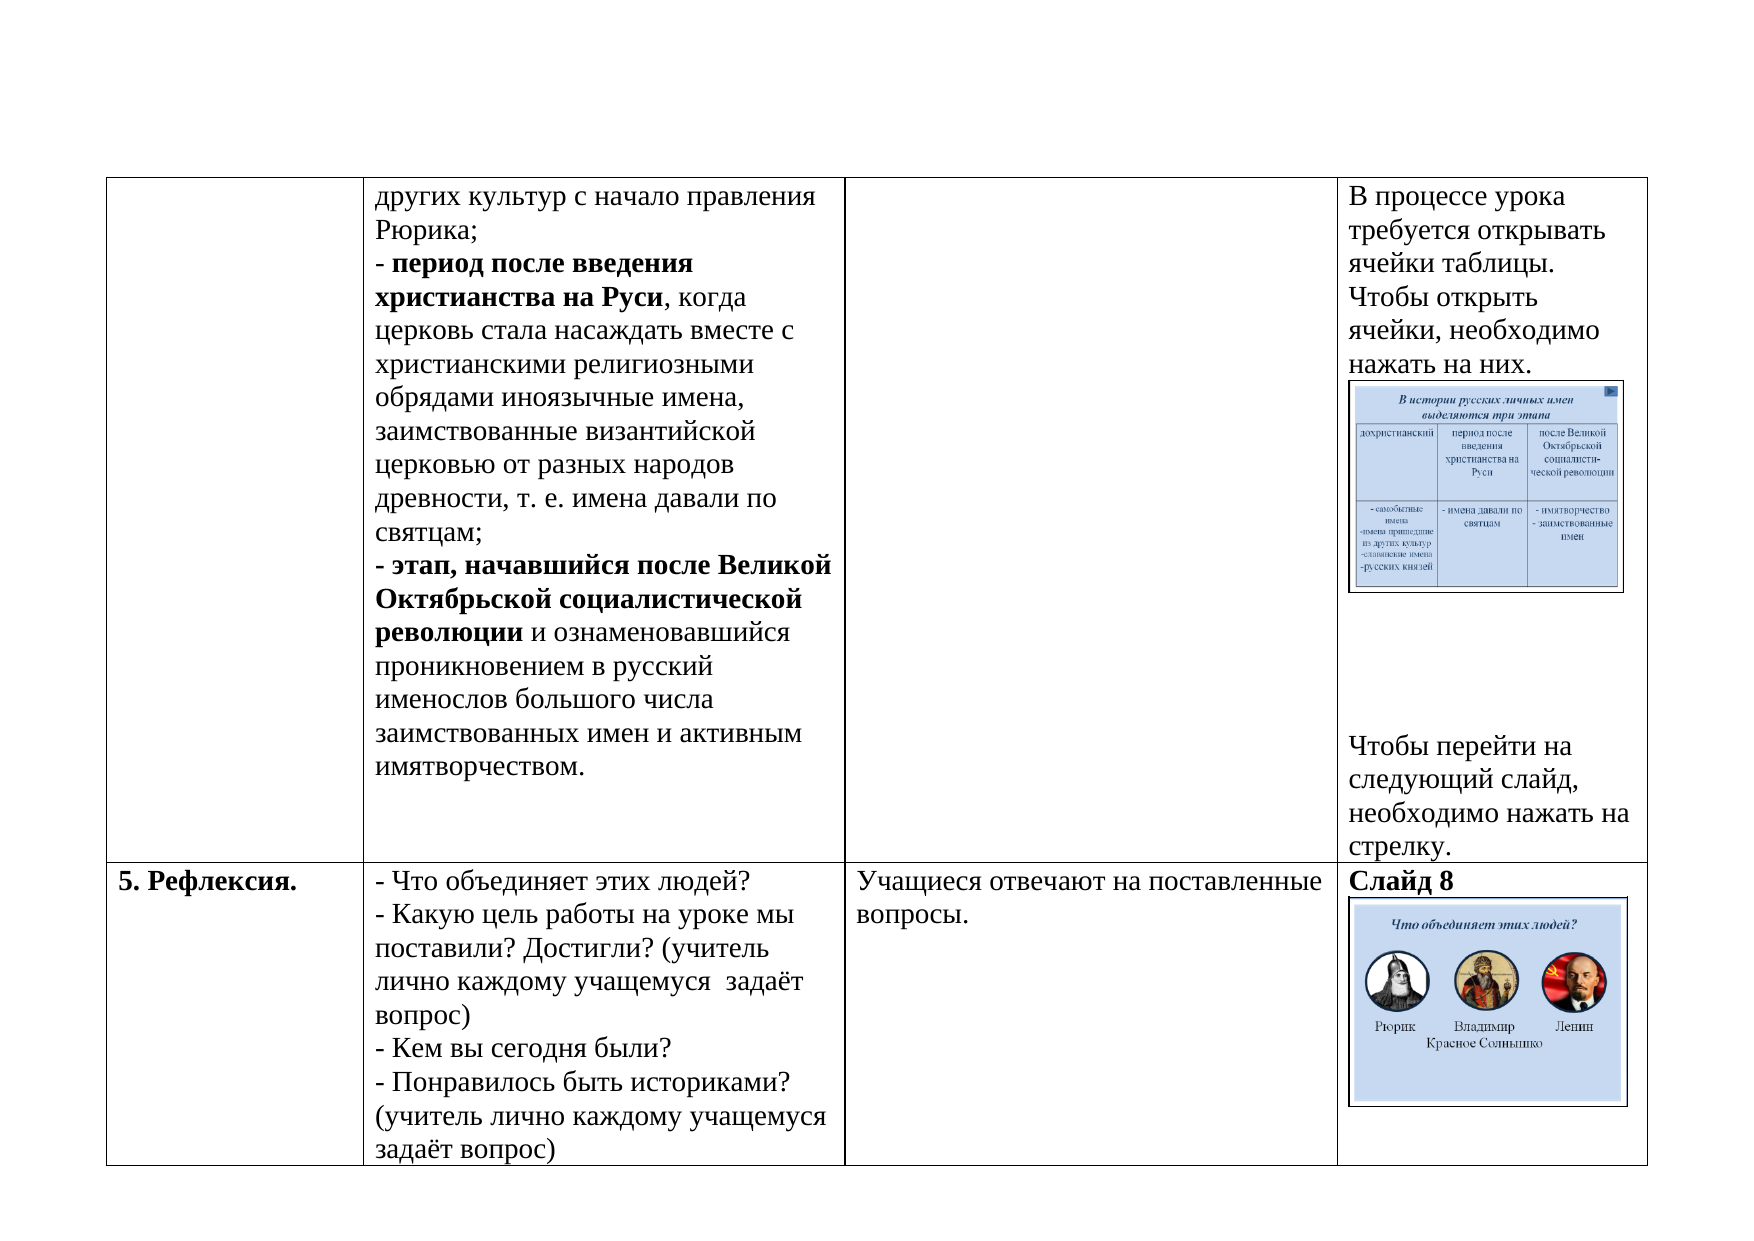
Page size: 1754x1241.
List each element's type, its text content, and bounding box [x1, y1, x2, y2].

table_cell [107, 178, 363, 862]
table_cell Слайд 8 [1338, 863, 1647, 1165]
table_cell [846, 178, 1337, 862]
picture [1350, 381, 1623, 592]
picture [1350, 898, 1627, 1106]
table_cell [364, 863, 844, 1165]
table_cell 5. Рефлексия. [107, 863, 363, 1165]
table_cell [1338, 178, 1647, 862]
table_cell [846, 863, 1337, 1165]
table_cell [364, 178, 844, 862]
